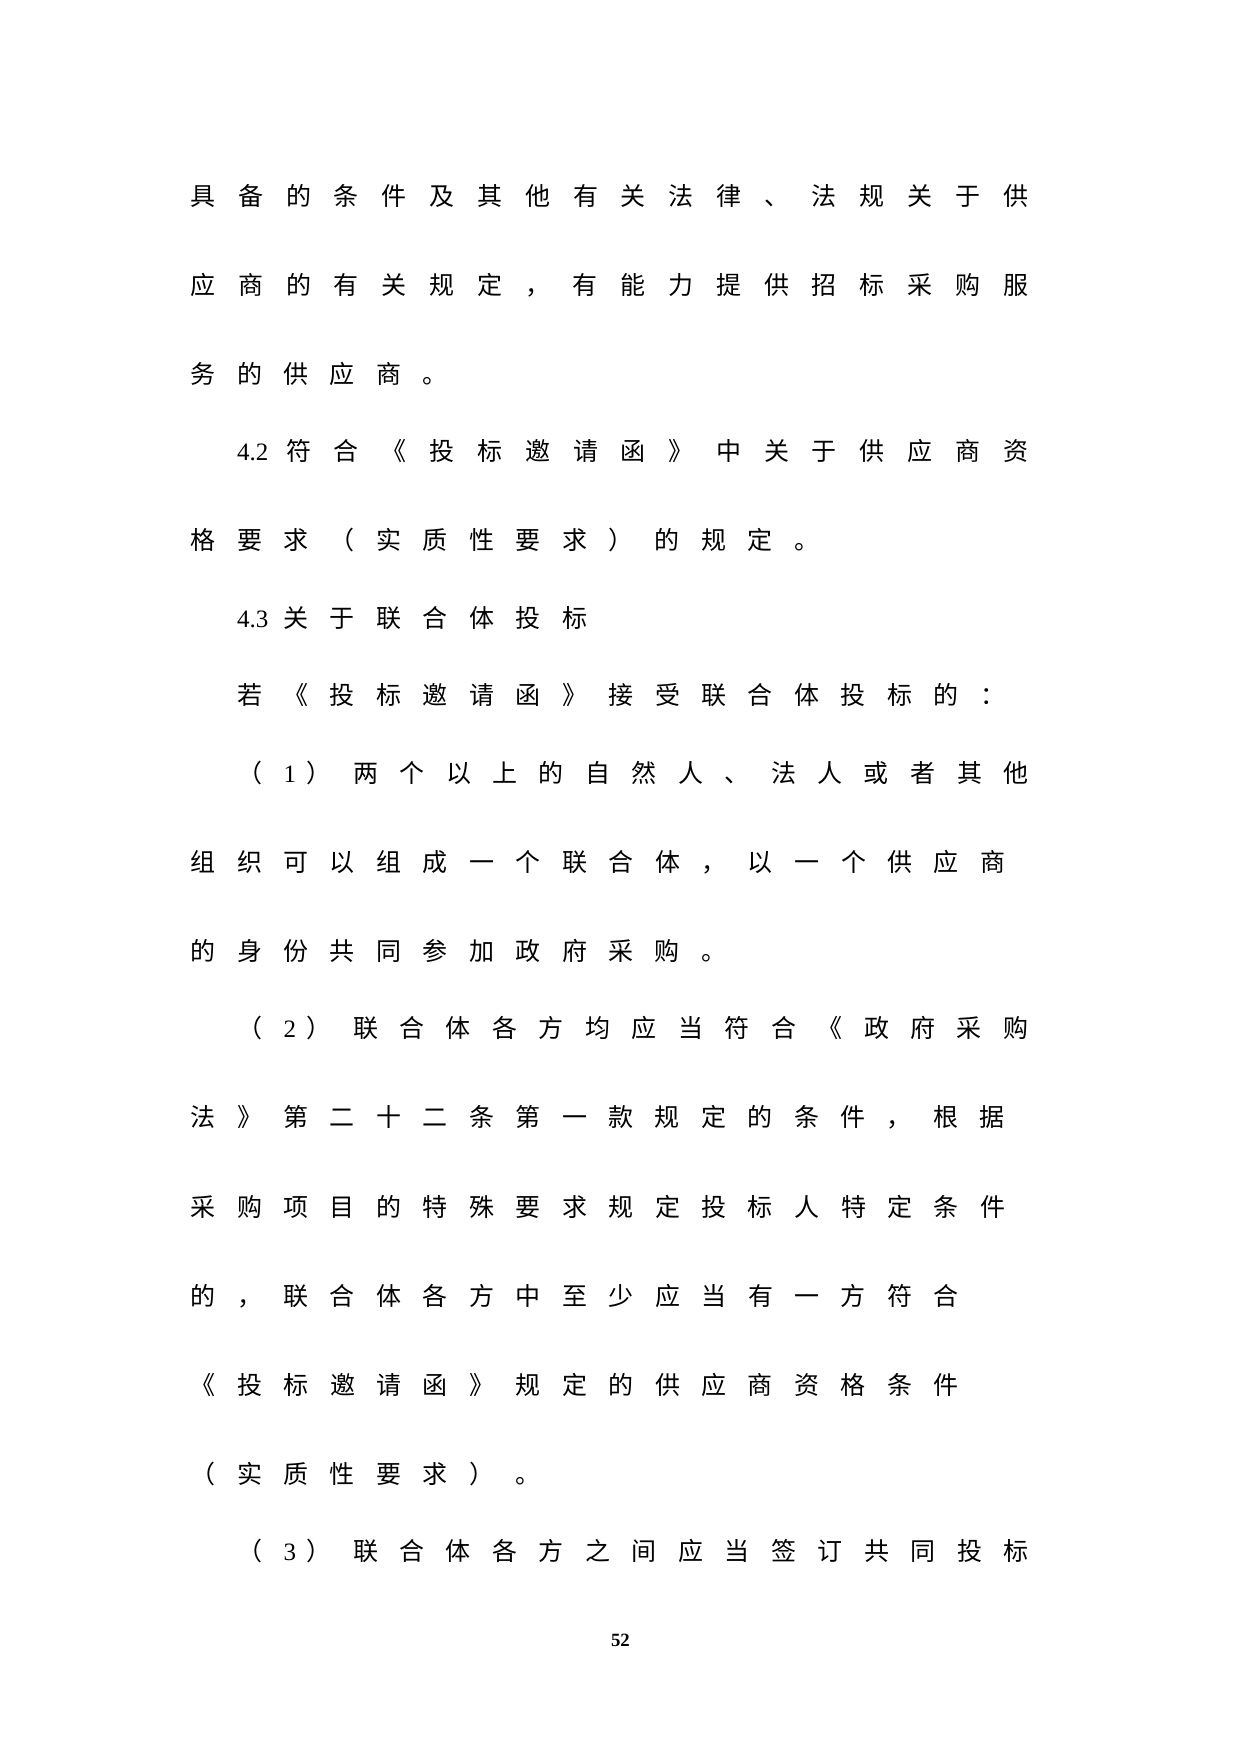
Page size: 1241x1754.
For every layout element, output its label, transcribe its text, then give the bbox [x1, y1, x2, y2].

text 4.2 符合《投标邀请函》中关于供应商资格要求（实质性要求）的规定。 [190, 420, 1050, 568]
text （2）联合体各方均应当符合《政府采购法》第二十二条第一款规定的条件，根据采购项目的特殊要求规定投标人特定条件的，联合体各方中至少应当有一方符合《投标邀请函》规定的供应商资格条件（实质性要求）。 [190, 997, 1050, 1502]
text 若《投标邀请函》接受联合体投标的： [190, 664, 1050, 723]
text 4.3 关于联合体投标 [190, 587, 1050, 646]
text （1）两个以上的自然人、法人或者其他组织可以组成一个联合体，以一个供应商的身份共同参加政府采购。 [190, 742, 1050, 979]
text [190, 164, 1050, 402]
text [190, 1520, 1050, 1579]
